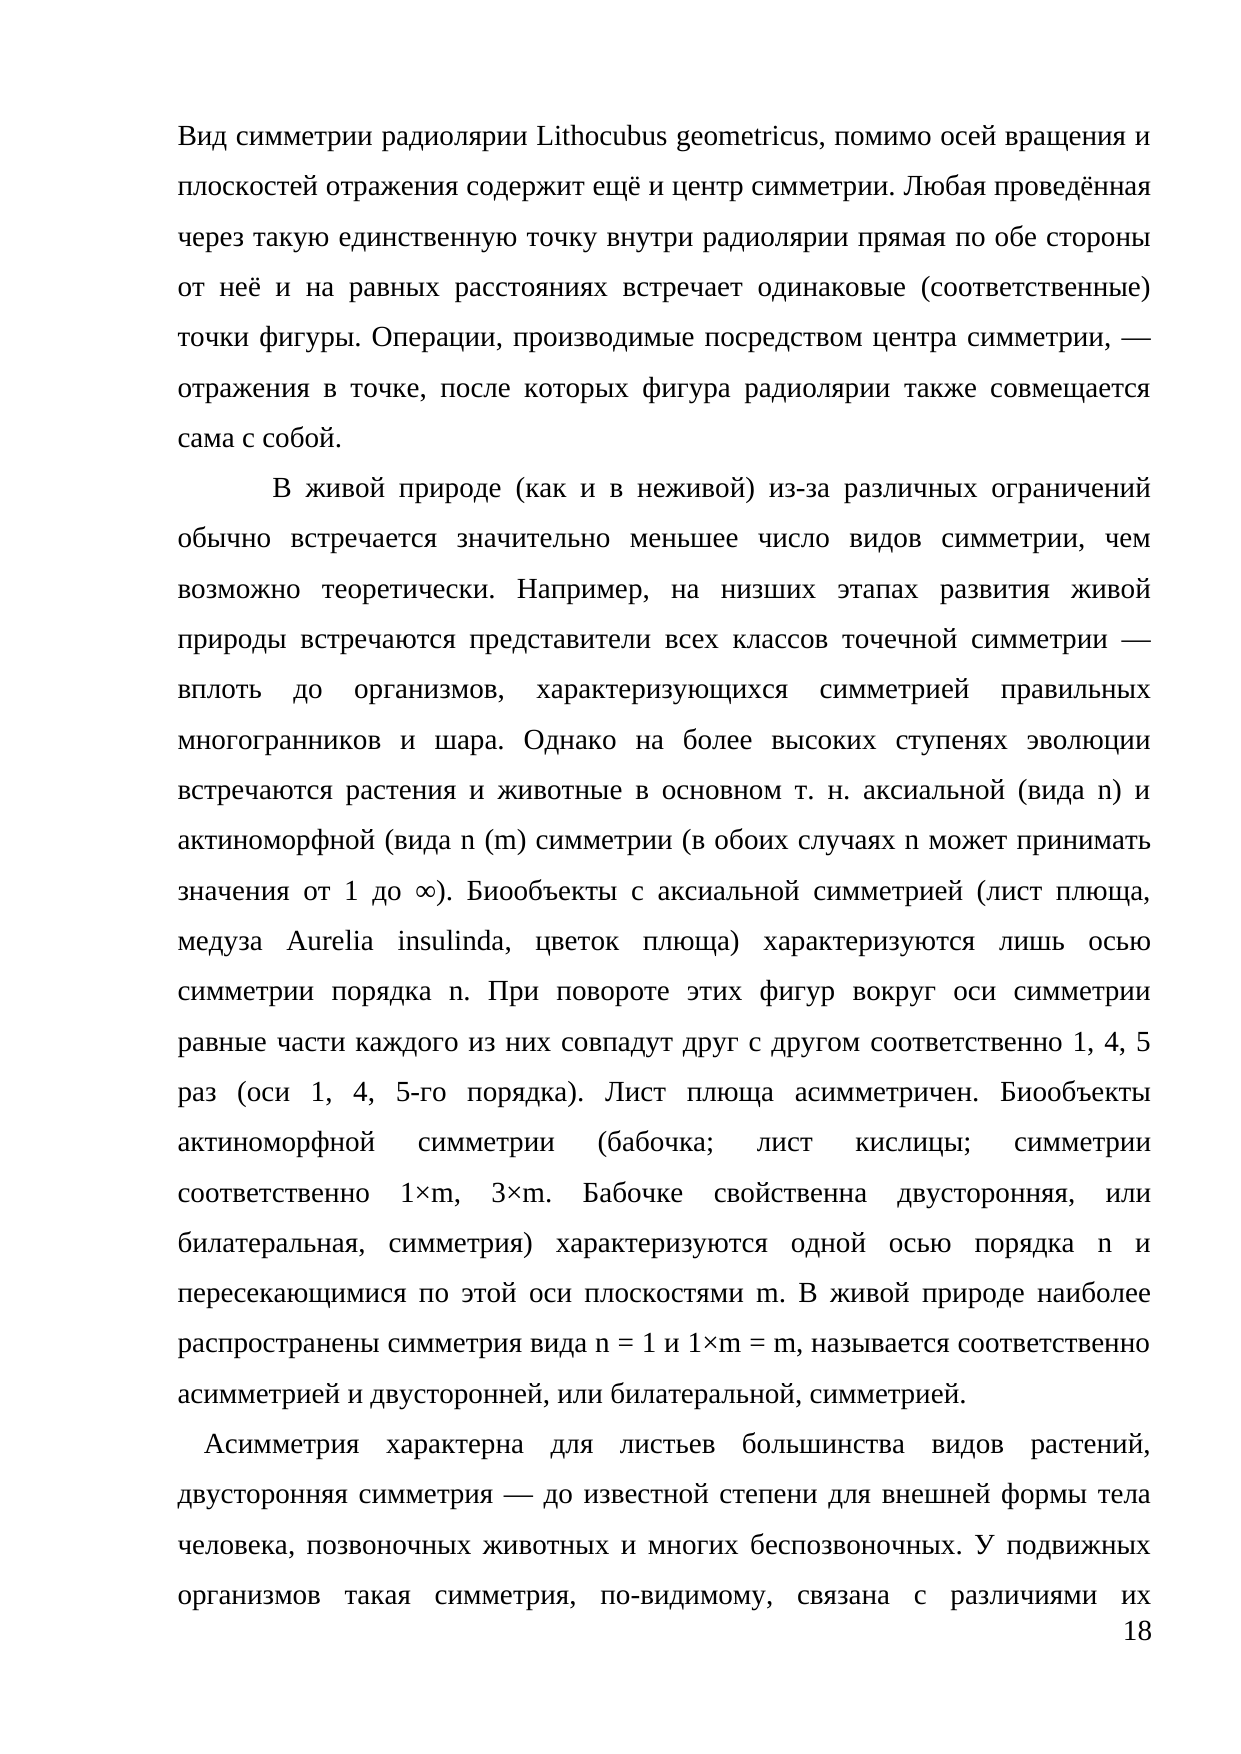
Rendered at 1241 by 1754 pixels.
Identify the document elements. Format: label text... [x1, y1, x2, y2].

text В живой природе (как и в неживой) из-за различных ограничений обычно встречается значительно меньшее число видов симметрии, чем возможно теоретически. Например, на низших этапах развития живой природы встречаются представители всех классов точечной симметрии — вплоть до организмов, характеризующихся симметрией правильных многогранников и шара. Однако на более высоких ступенях эволюции встречаются растения и животные в основном т. н. аксиальной (вида n) и актиноморфной (вида n (m) симметрии (в обоих случаях n может принимать значения от 1 до ∞). Биообъекты с аксиальной симметрией (лист плюща, медуза Aurelia insulinda, цветок плюща) характеризуются лишь осью симметрии порядка n. При повороте этих фигур вокруг оси симметрии равные части каждого из них совпадут друг с другом соответственно 1, 4, 5 раз (оси 1, 4, 5-го порядка). Лист плюща асимметричен. Биообъекты актиноморфной симметрии (бабочка; лист кислицы; симметрии соответственно 1×m, 3×m. Бабочке свойственна двусторонняя, или билатеральная, симметрия) характеризуются одной осью порядка n и пересекающимися по этой оси плоскостями m. В живой природе наиболее распространены симметрия вида n = 1 и 1×m = m, называется соответственно асимметрией и двусторонней, или билатеральной, симметрией. [177, 470, 1152, 1409]
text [177, 1426, 1152, 1611]
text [177, 118, 1152, 453]
